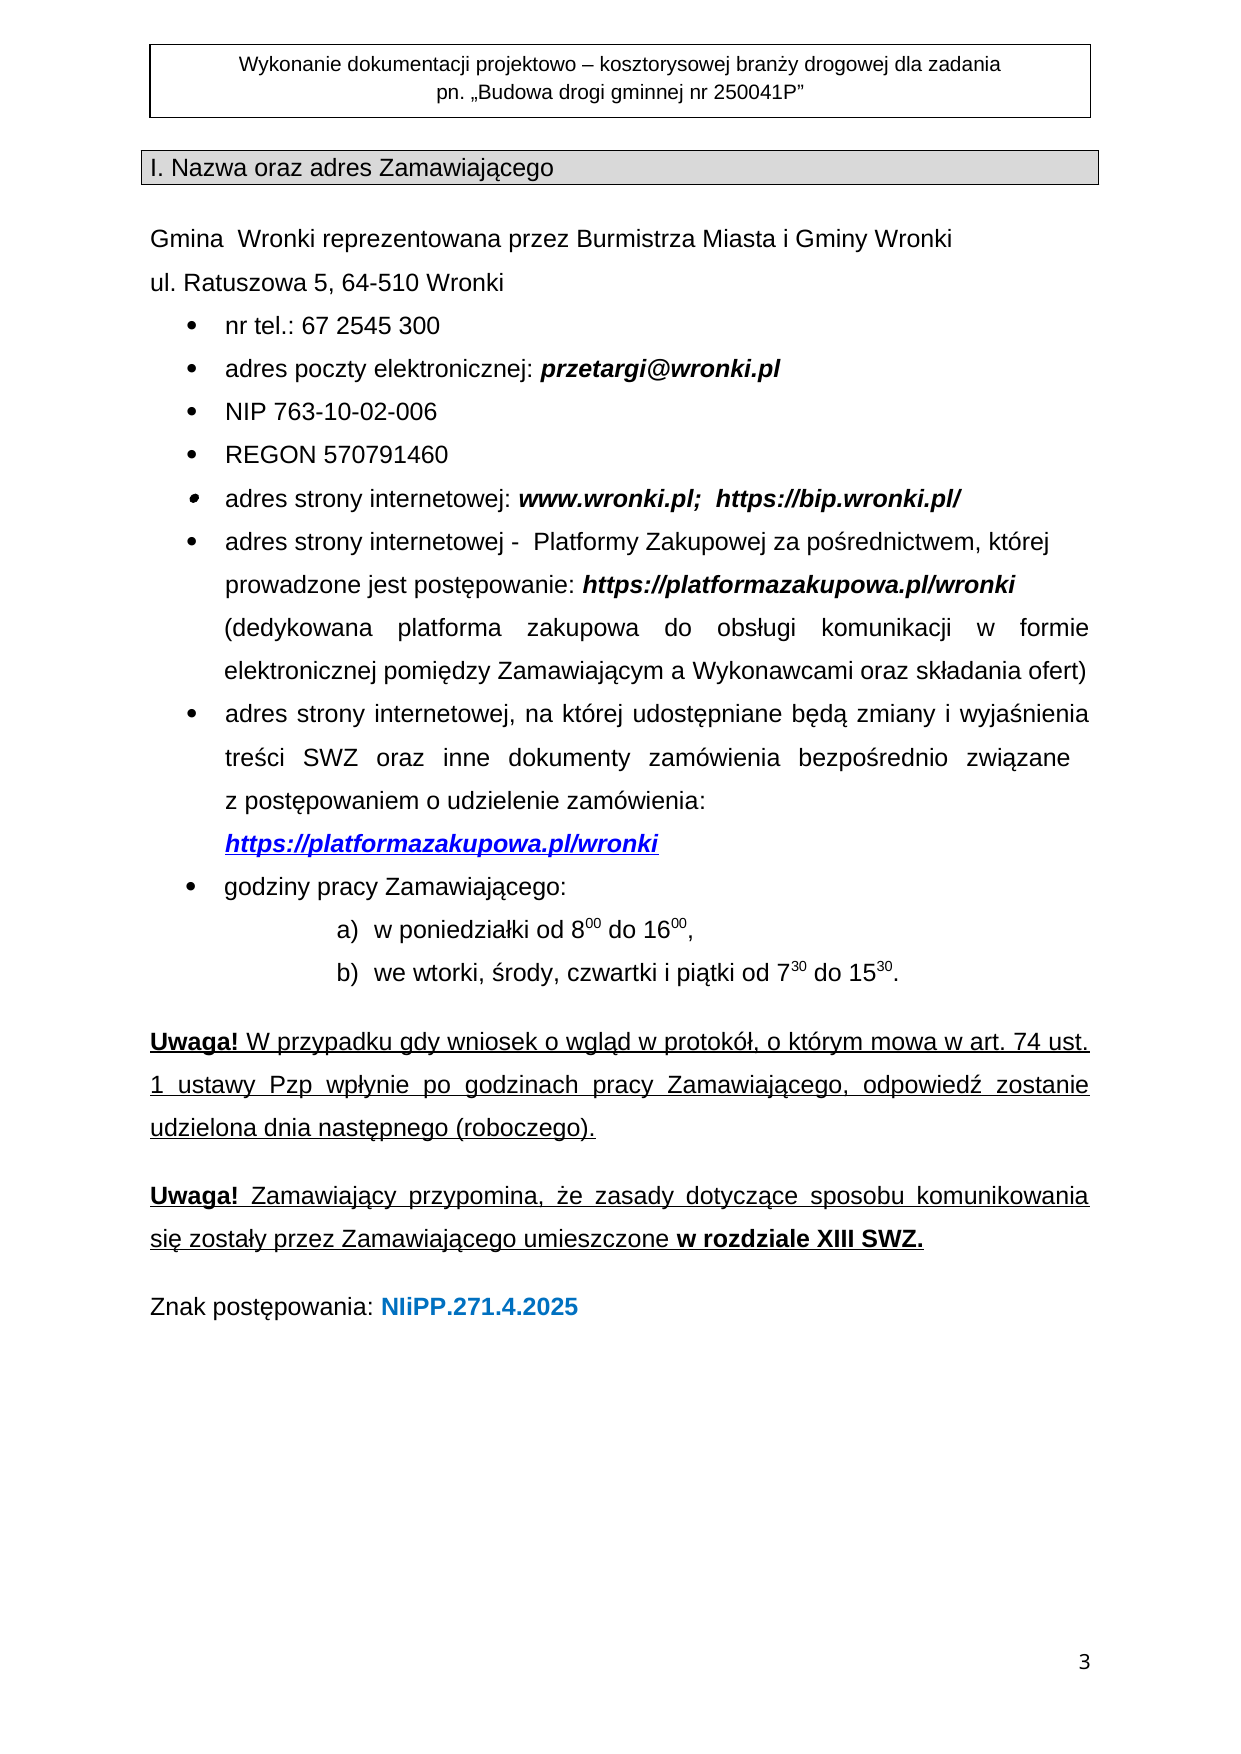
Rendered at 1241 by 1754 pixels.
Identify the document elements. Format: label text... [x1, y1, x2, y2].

text Uwaga! W przypadku gdy wniosek o wgląd w protokół, o którym mowa w art. 74 ust. 1 ustawy Pzp wpłynie po godzinach pracy Zamawiającego, odpowiedź zostanie udzielona dnia następnego (roboczego). [150, 1096, 1090, 1141]
text Uwaga! W przypadku gdy wniosek o wgląd w protokół, o którym mowa w art. 74 ust. 1 ustawy Pzp wpłynie po godzinach pracy Zamawiającego, odpowiedź zostanie udzielona dnia następnego (roboczego). [150, 1053, 1090, 1095]
text Uwaga! Zamawiający przypomina, że zasady dotyczące sposobu komunikowania się zostały przez Zamawiającego umieszczone w rozdziale XIII SWZ. [150, 1207, 1090, 1253]
list w poniedziałki od 800 do 1600, [336, 915, 1090, 944]
list REGON 570791460 [187, 440, 1090, 469]
text Gmina Wronki reprezentowana przez Burmistrza Miasta i Gminy Wronki [150, 224, 1090, 253]
text https://platformazakupowa.pl/wronki [225, 829, 1090, 858]
text ul. Ratuszowa 5, 64-510 Wronki [150, 267, 1090, 296]
text Uwaga! Zamawiający przypomina, że zasady dotyczące sposobu komunikowania się zostały przez Zamawiającego umieszczone w rozdziale XIII SWZ. [150, 1181, 1090, 1206]
list nr tel.: 67 2545 300 [187, 311, 1090, 339]
subtitle I. Nazwa oraz adres Zamawiającego [142, 151, 1098, 184]
list adres strony internetowej - Platformy Zakupowej za pośrednictwem, której prowadzone jest postępowanie: https://platformazakupowa.pl/wronki [187, 527, 1090, 599]
list adres strony internetowej: www.wronki.pl; https://bip.wronki.pl/ [187, 483, 1090, 512]
list NIP 763-10-02-006 [187, 397, 1090, 426]
list adres poczty elektronicznej: przetargi@wronki.pl [187, 354, 1090, 383]
list godziny pracy Zamawiającego: [186, 872, 1090, 901]
text Znak postępowania: NIiPP.271.4.2025 [150, 1292, 1090, 1321]
list adres strony internetowej, na której udostępniane będą zmiany i wyjaśnienia treści SWZ oraz inne dokumenty zamówienia bezpośrednio związane z postępowaniem o udzielenie zamówienia: [187, 699, 1090, 814]
text (dedykowana platforma zakupowa do obsługi komunikacji w formie elektronicznej pomiędzy Zamawiającym a Wykonawcami oraz składania ofert) [224, 613, 1090, 685]
list we wtorki, środy, czwartki i piątki od 730 do 1530. [336, 958, 1090, 987]
text Uwaga! W przypadku gdy wniosek o wgląd w protokół, o którym mowa w art. 74 ust. 1 ustawy Pzp wpłynie po godzinach pracy Zamawiającego, odpowiedź zostanie udzielona dnia następnego (roboczego). [150, 1026, 1090, 1051]
